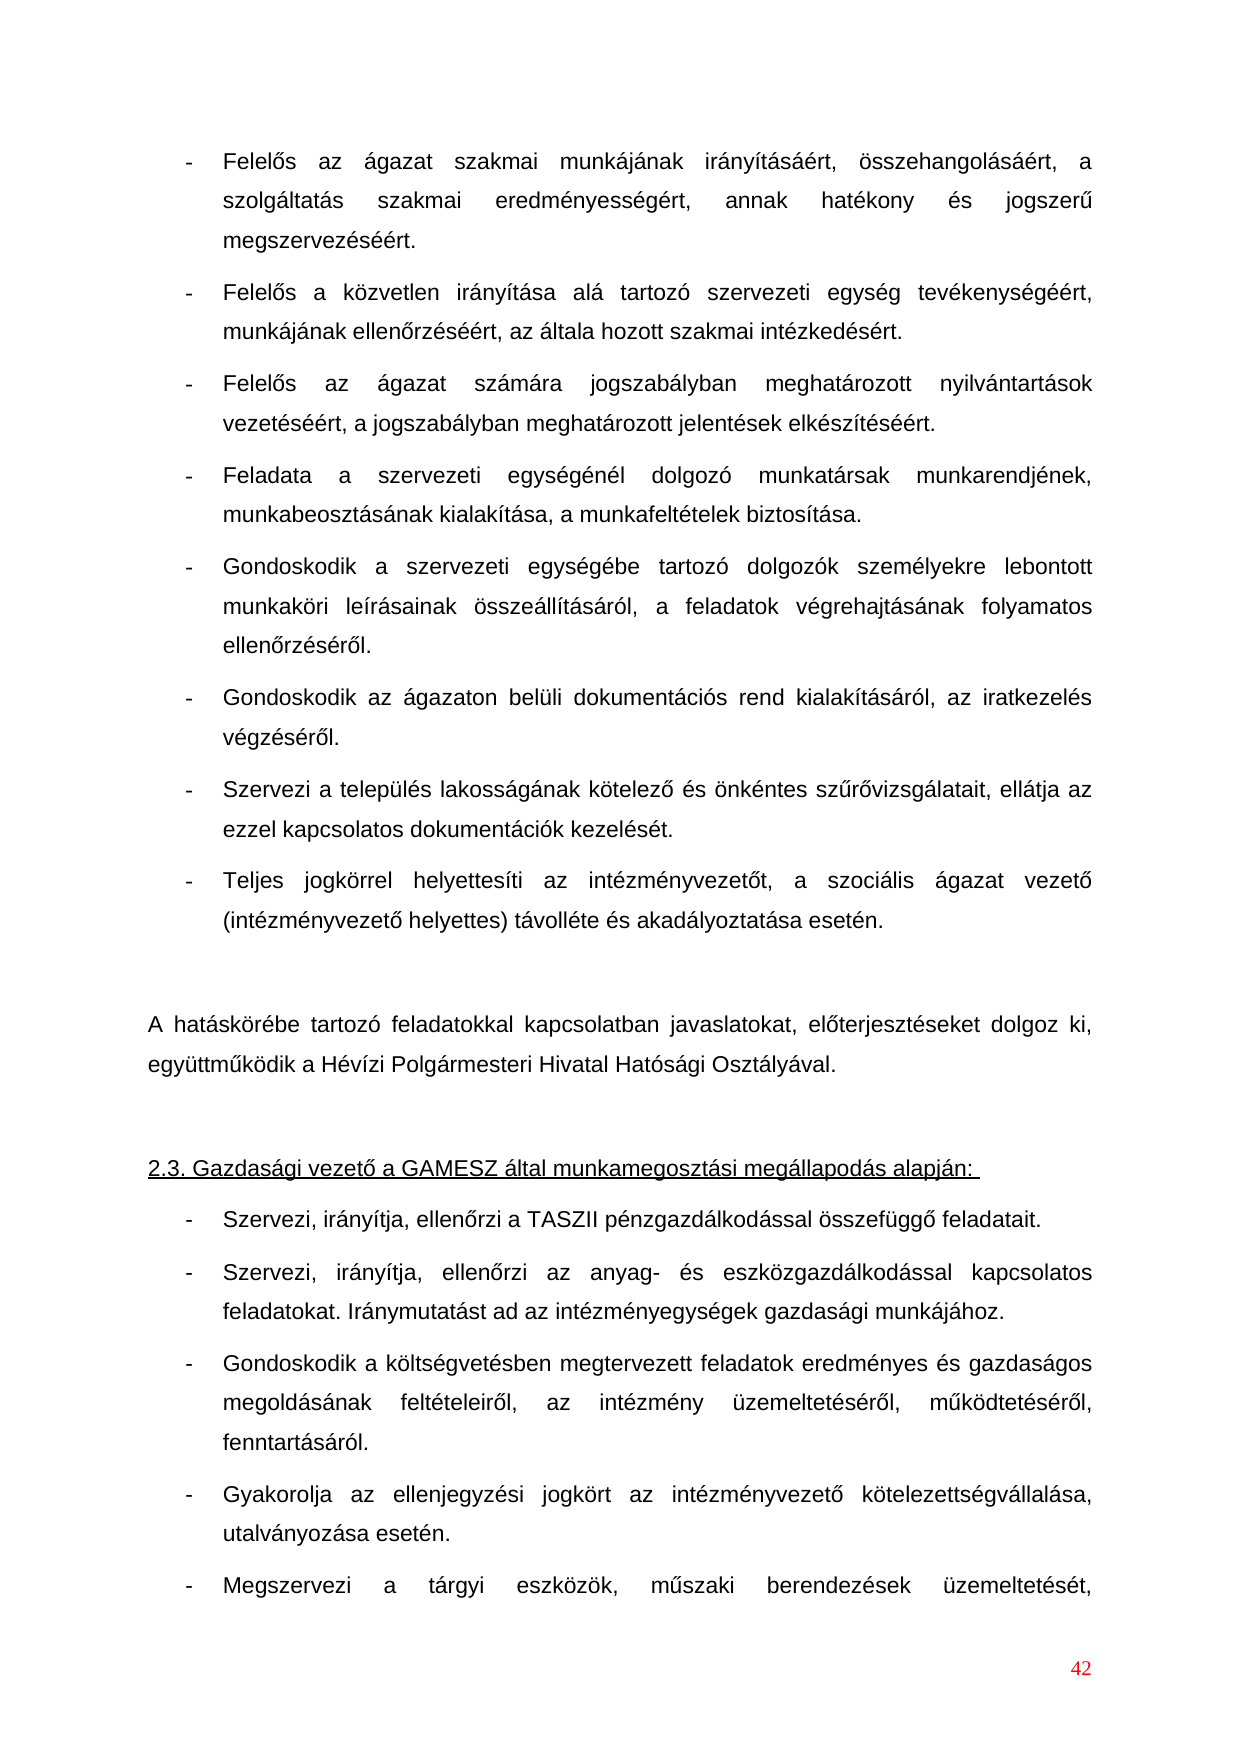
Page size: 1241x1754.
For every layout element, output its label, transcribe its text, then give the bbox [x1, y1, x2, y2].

list Szervezi a település lakosságának kötelező és önkéntes szűrővizsgálatait, ellátja az ezzel kapcsolatos dokumentációk kezelését. [185, 776, 1093, 842]
text 2.3. Gazdasági vezető a GAMESZ által munkamegosztási megállapodás alapján: [148, 1154, 1093, 1181]
list Felelős a közvetlen irányítása alá tartozó szervezeti egység tevékenységéért, munkájának ellenőrzéséért, az általa hozott szakmai intézkedésért. [185, 279, 1093, 344]
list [185, 1572, 1093, 1599]
text A hatáskörébe tartozó feladatokkal kapcsolatban javaslatokat, előterjesztéseket dolgoz ki, együttműködik a Hévízi Polgármesteri Hivatal Hatósági Osztályával. [148, 1011, 1093, 1077]
list Gyakorolja az ellenjegyzési jogkört az intézményvezető kötelezettségvállalása, utalványozása esetén. [185, 1481, 1093, 1547]
list Felelős az ágazat szakmai munkájának irányításáért, összehangolásáért, a szolgáltatás szakmai eredményességért, annak hatékony és jogszerű megszervezéséért. [185, 148, 1093, 253]
list Teljes jogkörrel helyettesíti az intézményvezetőt, a szociális ágazat vezető (intézményvezető helyettes) távolléte és akadályoztatása esetén. [185, 867, 1093, 933]
list Feladata a szervezeti egységénél dolgozó munkatársak munkarendjének, munkabeosztásának kialakítása, a munkafeltételek biztosítása. [185, 462, 1093, 528]
list Gondoskodik a szervezeti egységébe tartozó dolgozók személyekre lebontott munkaköri leírásainak összeállításáról, a feladatok végrehajtásának folyamatos ellenőrzéséről. [185, 553, 1093, 659]
list Szervezi, irányítja, ellenőrzi a TASZII pénzgazdálkodással összefüggő feladatait. [185, 1206, 1093, 1233]
list Gondoskodik a költségvetésben megtervezett feladatok eredményes és gazdaságos megoldásának feltételeiről, az intézmény üzemeltetéséről, működtetéséről, fenntartásáról. [185, 1350, 1093, 1455]
list Szervezi, irányítja, ellenőrzi az anyag- és eszközgazdálkodással kapcsolatos feladatokat. Iránymutatást ad az intézményegységek gazdasági munkájához. [185, 1258, 1093, 1324]
list Felelős az ágazat számára jogszabályban meghatározott nyilvántartások vezetéséért, a jogszabályban meghatározott jelentések elkészítéséért. [185, 370, 1093, 436]
list Gondoskodik az ágazaton belüli dokumentációs rend kialakításáról, az iratkezelés végzéséről. [185, 684, 1093, 750]
